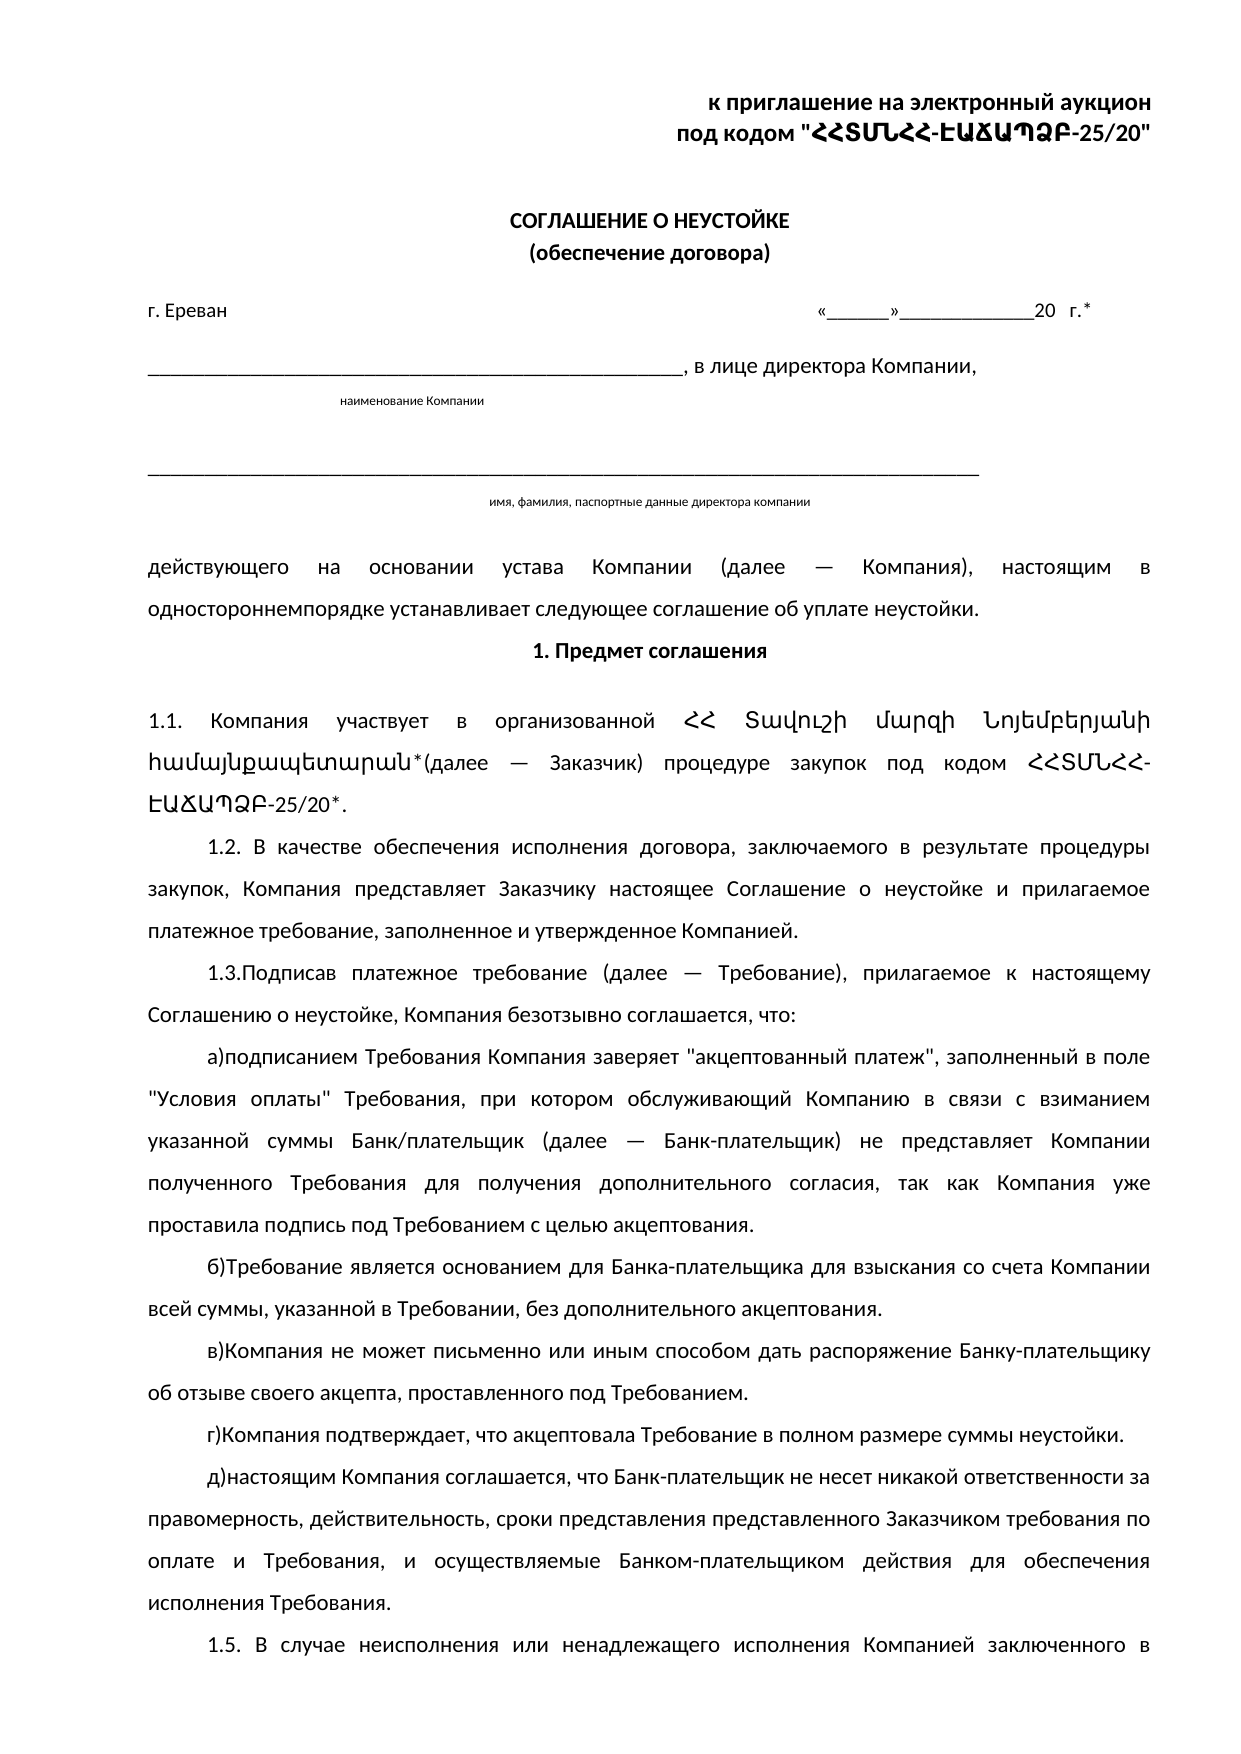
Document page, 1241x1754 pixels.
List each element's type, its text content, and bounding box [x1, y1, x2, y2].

text 1.1. Компания участвует в организованной ՀՀ Տավուշի մարզի Նոյեմբերյանի համայնքապետարան*(далее — Заказчик) процедуре закупок под кодом ՀՀՏՄՆՀՀ-ԷԱՃԱՊՁԲ-25/20*. [148, 706, 1152, 818]
text 1.2. В качестве обеспечения исполнения договора, заключаемого в результате процедуры закупок, Компания представляет Заказчику настоящее Соглашение о неустойке и прилагаемое платежное требование, заполненное и утвержденное Компанией. [148, 832, 1152, 944]
text 1. Предмет соглашения [148, 636, 1152, 664]
text б)Требование является основанием для Банка-плательщика для взыскания со счета Компании всей суммы, указанной в Требовании, без дополнительного акцептования. [148, 1252, 1152, 1322]
text _______________________________________________, в лице директора Компании, [148, 351, 1152, 379]
text 1.3.Подписав платежное требование (далее — Требование), прилагаемое к настоящему Соглашению о неустойке, Компания безотзывно соглашается, что: [148, 958, 1152, 1028]
table_header г. Ереван [136, 297, 635, 351]
text СОГЛАШЕНИЕ О НЕУСТОЙКЕ [148, 206, 1152, 234]
text действующего на основании устава Компании (далее — Компания), настоящим в одностороннемпорядке устанавливает следующее соглашение об уплате неустойки. [148, 552, 1152, 622]
text имя, фамилия, паспортные данные директора компании [148, 494, 1152, 522]
text (обеспечение договора) [148, 238, 1152, 266]
text _________________________________________________________________________ [148, 452, 1152, 480]
text д)настоящим Компания соглашается, что Банк-плательщик не несет никакой ответственности за правомерность, действительность, сроки представления представленного Заказчиком требования по оплате и Требования, и осуществляемые Банком-плательщиком действия для обеспечения исполнения Требования. [148, 1462, 1152, 1616]
text наименование Компании [340, 393, 1152, 421]
text г)Компания подтверждает, что акцептовала Требование в полном размере суммы неустойки. [148, 1420, 1152, 1448]
text к приглашение на электронный аукцион [177, 86, 1152, 117]
text а)подписанием Требования Компания заверяет "акцептованный платеж", заполненный в поле "Условия оплаты" Требования, при котором обслуживающий Компанию в связи с взиманием указанной суммы Банк/плательщик (далее — Банк-плательщик) не представляет Компании полученного Требования для получения дополнительного согласия, так как Компания уже проставила подпись под Требованием с целью акцептования. [148, 1042, 1152, 1238]
text в)Компания не может письменно или иным способом дать распоряжение Банку-плательщику об отзыве своего акцепта, проставленного под Требованием. [148, 1336, 1152, 1406]
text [148, 1630, 1152, 1658]
text под кодом "ՀՀՏՄՆՀՀ-ԷԱՃԱՊՁԲ-25/20" [148, 117, 1152, 147]
table_header «______»_____________20 г.* [635, 297, 1104, 351]
